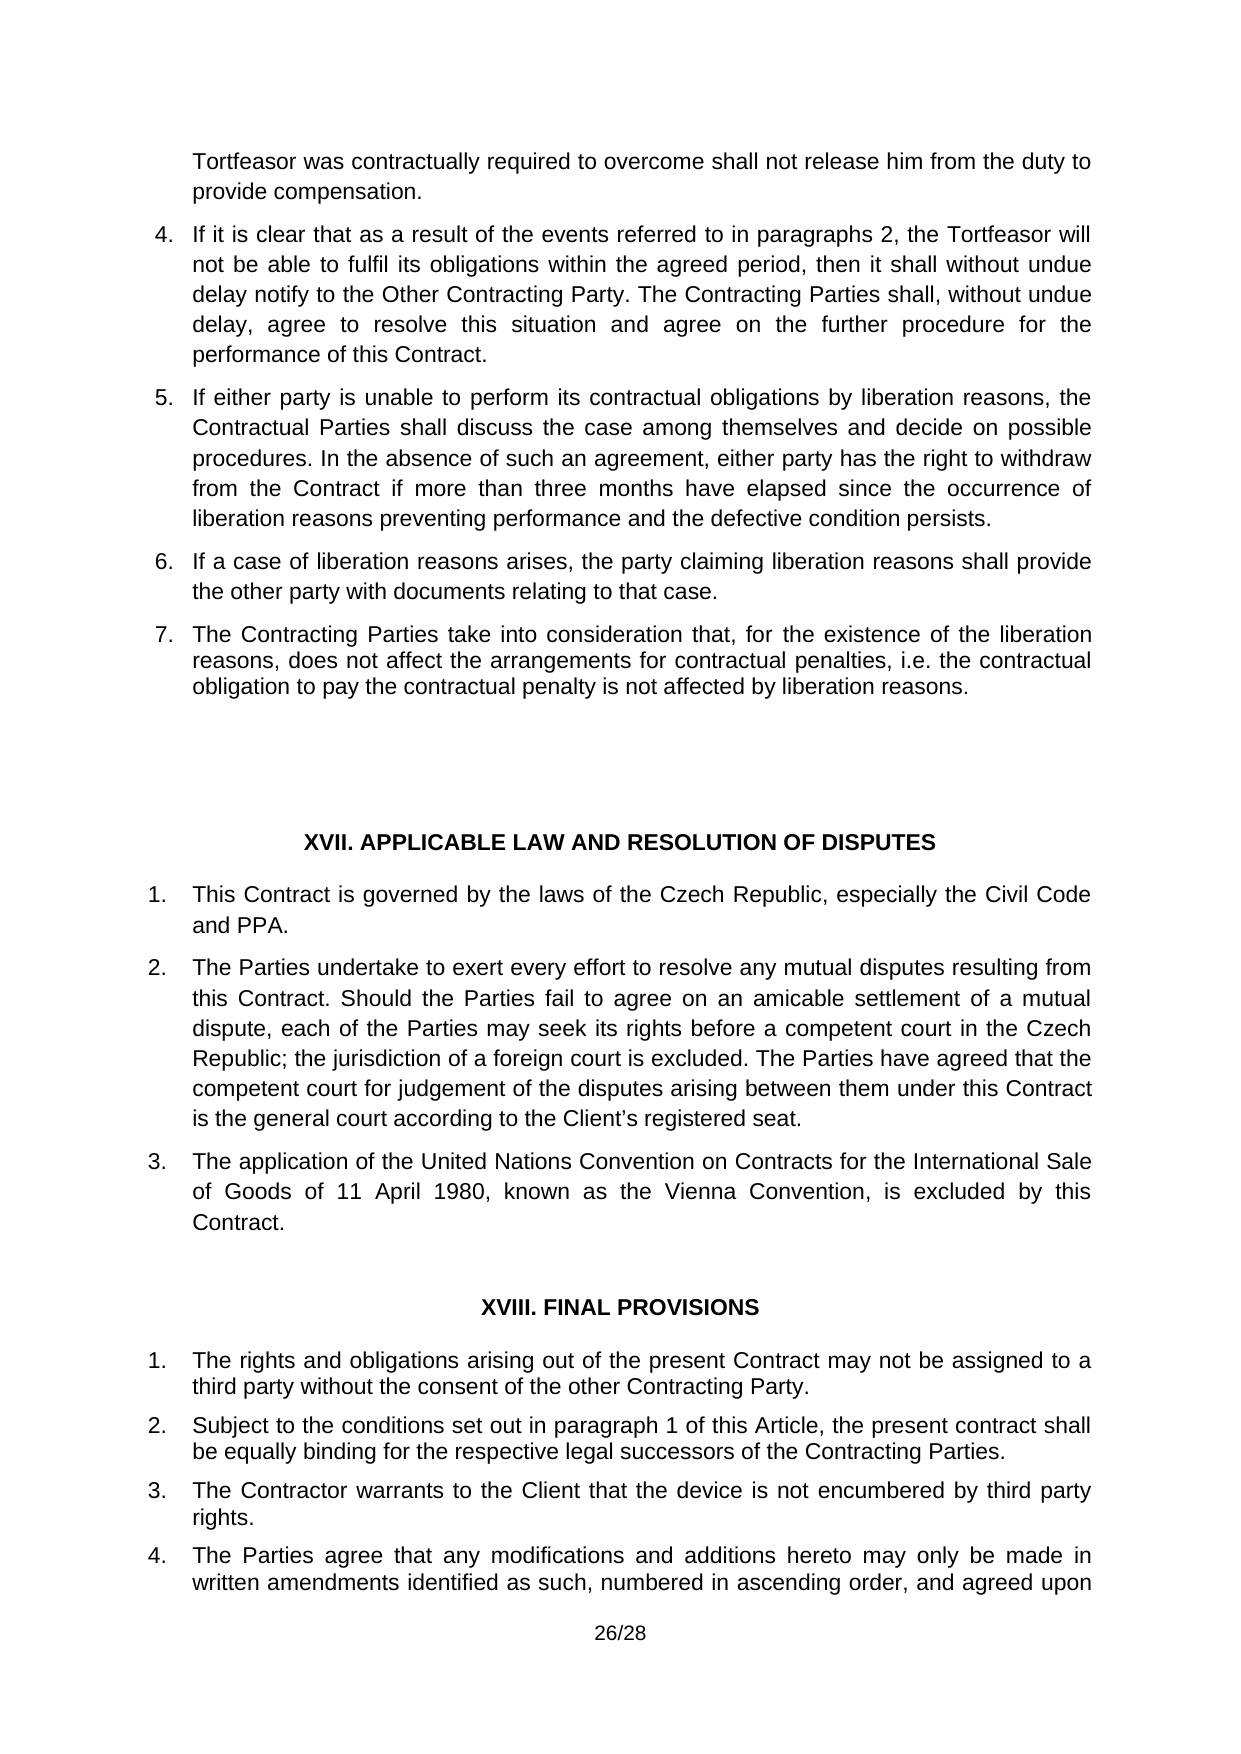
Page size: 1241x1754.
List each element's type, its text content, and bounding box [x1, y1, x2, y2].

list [154, 148, 1092, 204]
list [148, 1542, 1092, 1595]
text XVIII. Final Provisions [148, 1294, 1092, 1320]
list The application of the United Nations Convention on Contracts for the International Sale of Goods of 11 April 1980, known as the Vienna Convention, is excluded by this Contract. [148, 1148, 1092, 1235]
list This Contract is governed by the laws of the Czech Republic, especially the Civil Code and PPA. [148, 881, 1092, 938]
list The Contracting Parties take into consideration that, for the existence of the liberation reasons, does not affect the arrangements for contractual penalties, i.e. the contractual obligation to pay the contractual penalty is not affected by liberation reasons. [154, 621, 1092, 700]
list If a case of liberation reasons arises, the party claiming liberation reasons shall provide the other party with documents relating to that case. [154, 548, 1092, 604]
text XVII. APPLICABLE LAW AND RESOLUTION OF DISPUTES [148, 829, 1092, 855]
list If it is clear that as a result of the events referred to in paragraphs 2, the Tortfeasor will not be able to fulfil its obligations within the agreed period, then it shall without undue delay notify to the Other Contracting Party. The Contracting Parties shall, without undue delay, agree to resolve this situation and agree on the further procedure for the performance of this Contract. [154, 221, 1092, 368]
list If either party is unable to perform its contractual obligations by liberation reasons, the Contractual Parties shall discuss the case among themselves and decide on possible procedures. In the absence of such an agreement, either party has the right to withdraw from the Contract if more than three months have elapsed since the occurrence of liberation reasons preventing performance and the defective condition persists. [154, 384, 1092, 531]
list Subject to the conditions set out in paragraph 1 of this Article, the present contract shall be equally binding for the respective legal successors of the Contracting Parties. [148, 1412, 1092, 1464]
list The rights and obligations arising out of the present Contract may not be assigned to a third party without the consent of the other Contracting Party. [148, 1347, 1092, 1399]
list The Parties undertake to exert every effort to resolve any mutual disputes resulting from this Contract. Should the Parties fail to agree on an amicable settlement of a mutual dispute, each of the Parties may seek its rights before a competent court in the Czech Republic; the jurisdiction of a foreign court is excluded. The Parties have agreed that the competent court for judgement of the disputes arising between them under this Contract is the general court according to the Client’s registered seat. [148, 954, 1092, 1132]
list The Contractor warrants to the Client that the device is not encumbered by third party rights. [148, 1477, 1092, 1530]
